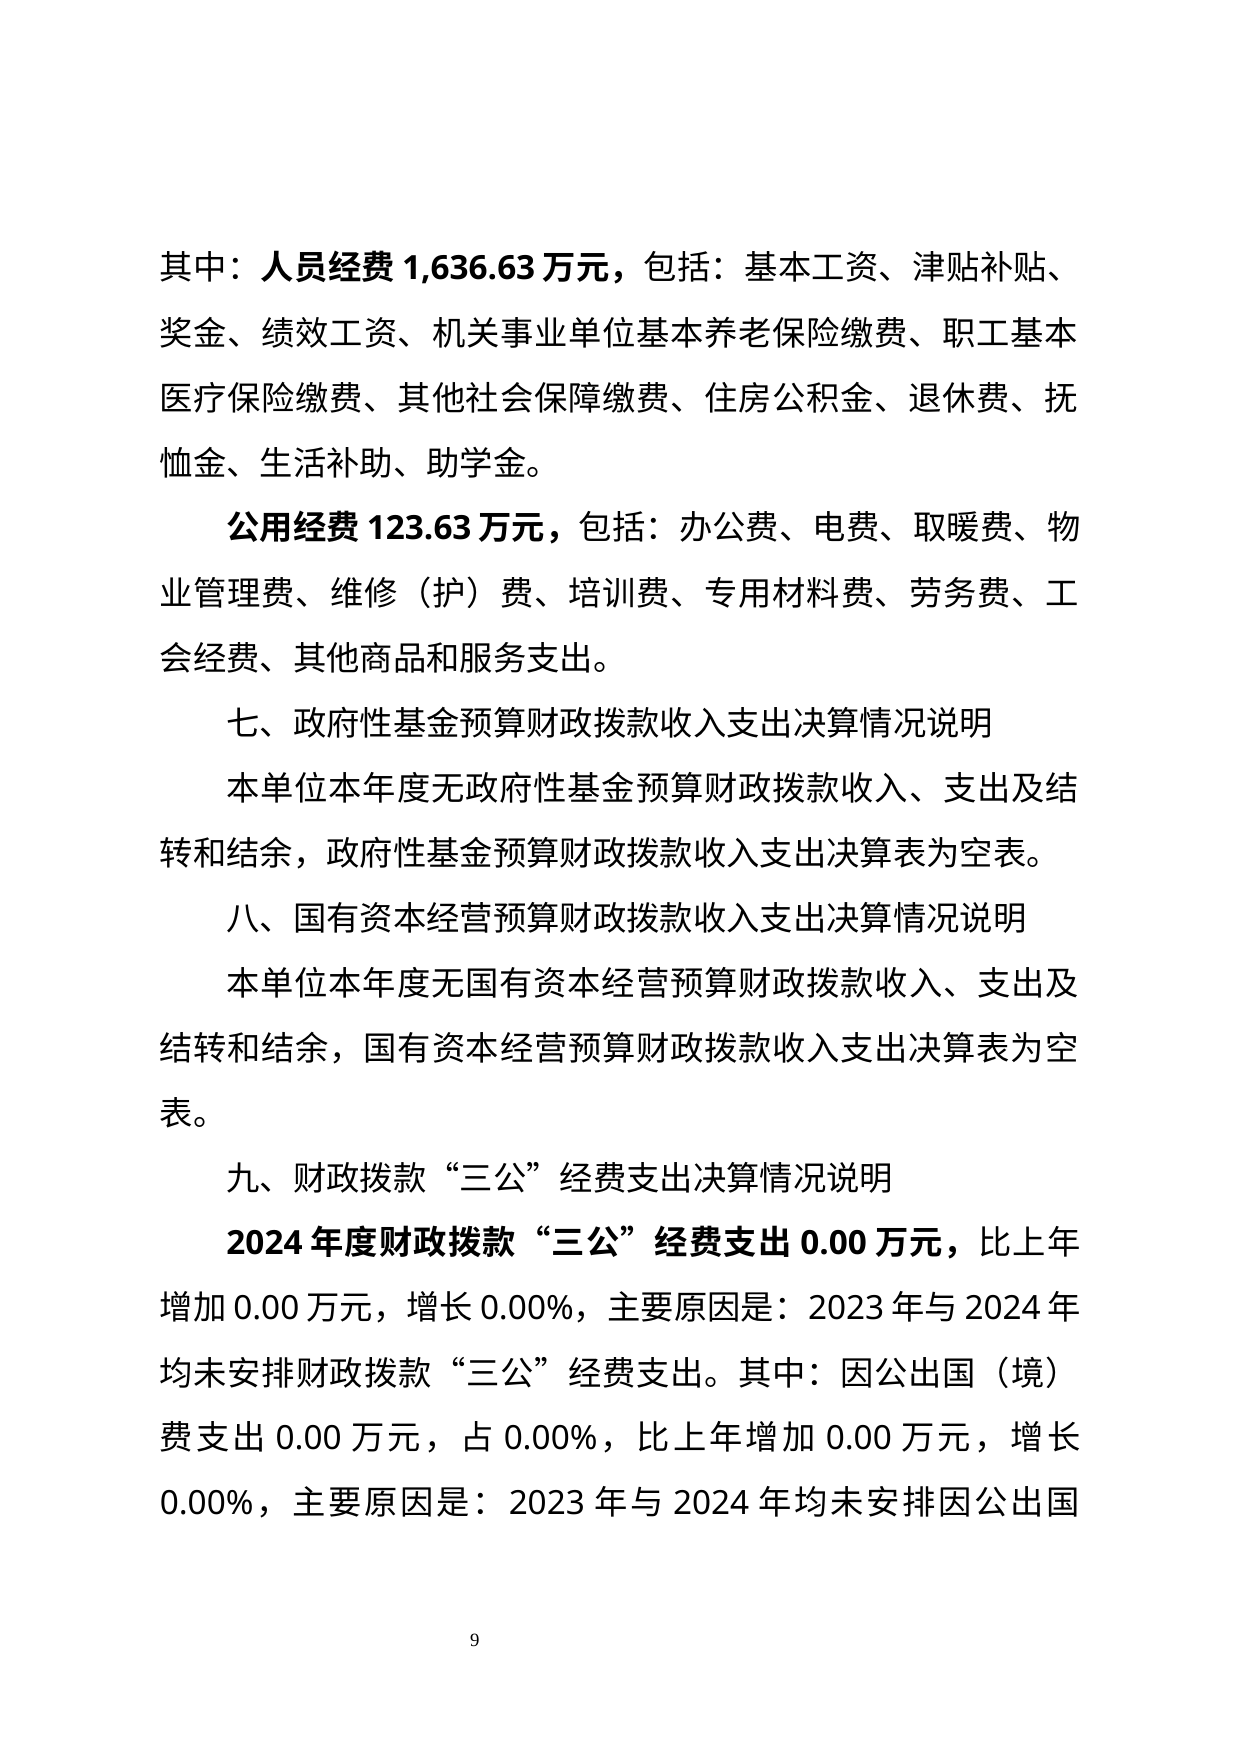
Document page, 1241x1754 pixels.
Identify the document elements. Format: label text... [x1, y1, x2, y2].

text 本单位本年度无政府性基金预算财政拨款收入、支出及结转和结余，政府性基金预算财政拨款收入支出决算表为空表。 [159, 753, 1081, 883]
text 本单位本年度无国有资本经营预算财政拨款收入、支出及结转和结余，国有资本经营预算财政拨款收入支出决算表为空表。 [159, 948, 1081, 1143]
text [159, 233, 1081, 493]
text 公用经费123.63万元，包括：办公费、电费、取暖费、物业管理费、维修（护）费、培训费、专用材料费、劳务费、工会经费、其他商品和服务支出。 [159, 493, 1081, 688]
text 八、国有资本经营预算财政拨款收入支出决算情况说明 [159, 883, 1081, 948]
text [159, 1208, 1081, 1533]
text 九、财政拨款“三公”经费支出决算情况说明 [159, 1143, 1081, 1208]
text 七、政府性基金预算财政拨款收入支出决算情况说明 [159, 688, 1081, 753]
